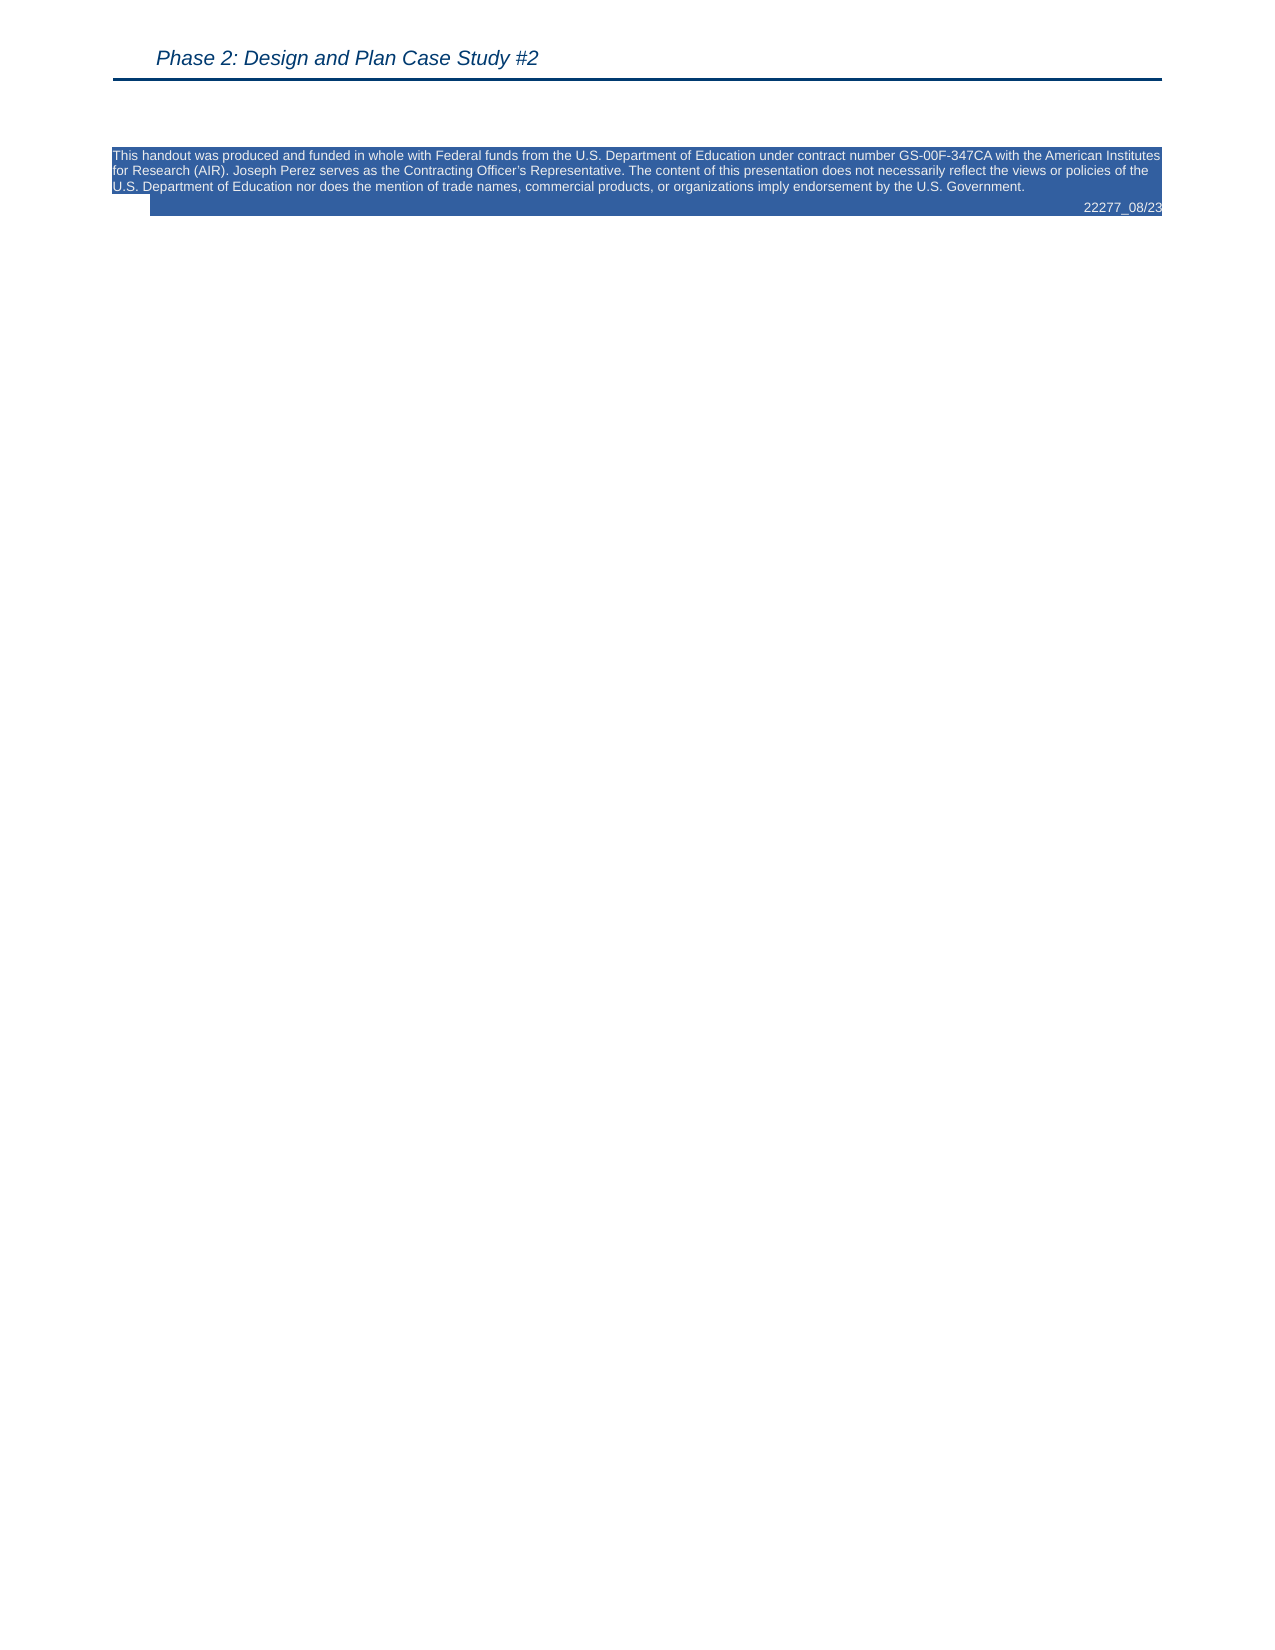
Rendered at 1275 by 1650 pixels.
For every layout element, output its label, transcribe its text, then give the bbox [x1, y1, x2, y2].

text This handout was produced and funded in whole with Federal funds from the U.S. Department of Education under contract number GS-00F-347CA with the American Institutes for Research (AIR). Joseph Perez serves as the Contracting Officer’s Representative. The content of this presentation does not necessarily reflect the views or policies of the U.S. Department of Education nor does the mention of trade names, commercial products, or organizations imply endorsement by the U.S. Government. [112, 147, 1162, 194]
text 22277_08/23 [150, 200, 1162, 216]
